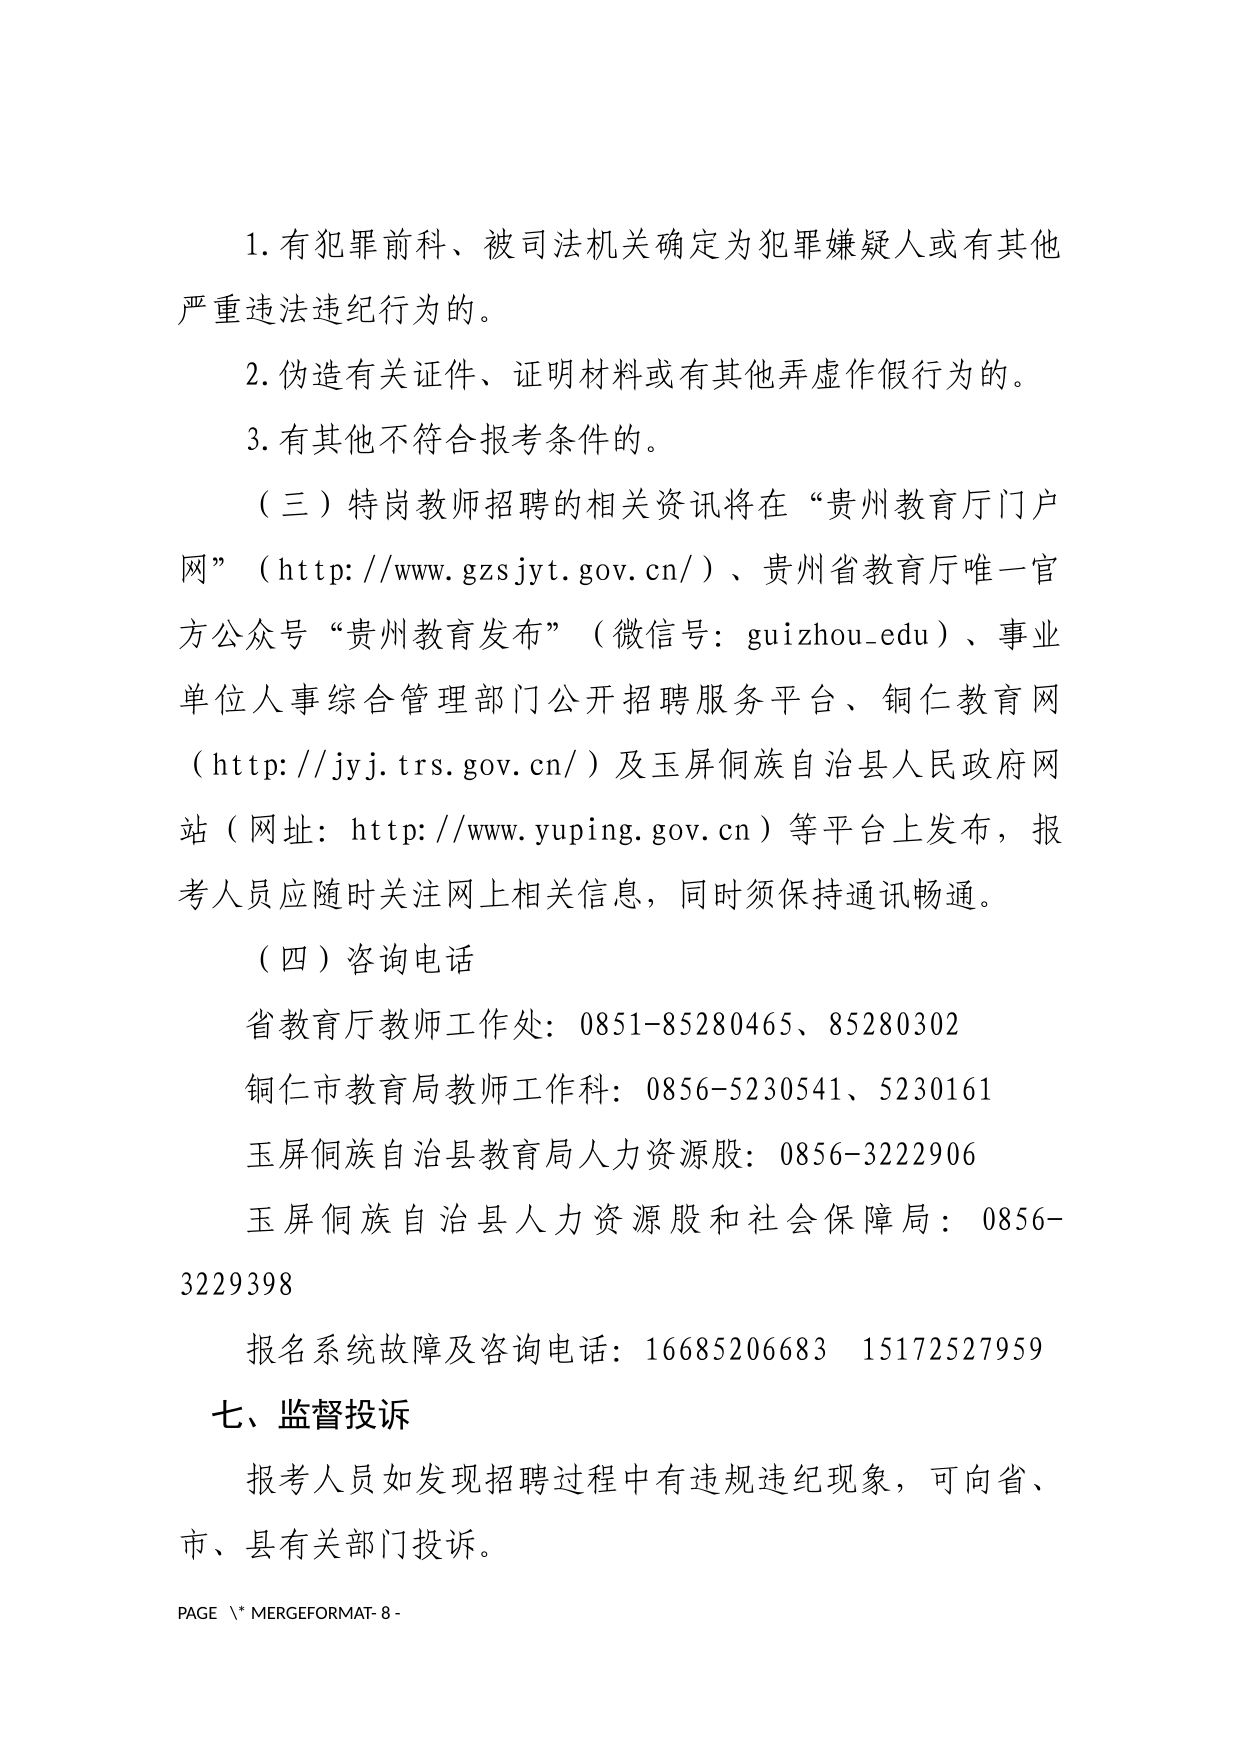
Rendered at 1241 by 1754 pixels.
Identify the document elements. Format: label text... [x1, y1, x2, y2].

text 2.伪造有关证件、证明材料或有其他弄虚作假行为的。 [177, 339, 1063, 404]
text 3.有其他不符合报考条件的。 [177, 404, 1063, 469]
text 铜仁市教育局教师工作科：0856-5230541、5230161 [177, 1054, 1063, 1119]
text 报名系统故障及咨询电话：16685206683 15172527959 [177, 1314, 1063, 1379]
text 1.有犯罪前科、被司法机关确定为犯罪嫌疑人或有其他严重违法违纪行为的。 [177, 209, 1063, 339]
text 玉屏侗族自治县教育局人力资源股：0856-3222906 [177, 1119, 1063, 1184]
text （四）咨询电话 [177, 924, 1063, 989]
text 省教育厅教师工作处：0851-85280465、85280302 [177, 989, 1063, 1054]
list 七、监督投诉 [177, 1379, 1063, 1444]
text 玉屏侗族自治县人力资源股和社会保障局：0856-3229398 [177, 1184, 1063, 1314]
text 报考人员如发现招聘过程中有违规违纪现象，可向省、市、县有关部门投诉。 [177, 1444, 1063, 1574]
text （三）特岗教师招聘的相关资讯将在“贵州教育厅门户网”（http://www.gzsjyt.gov.cn/）、贵州省教育厅唯一官方公众号“贵州教育发布”（微信号：guizhou_edu）、事业单位人事综合管理部门公开招聘服务平台、铜仁教育网（http://jyj.trs.gov.cn/）及玉屏侗族自治县人民政府网站（网址：http://www.yuping.gov.cn）等平台上发布，报考人员应随时关注网上相关信息，同时须保持通讯畅通。 [177, 469, 1063, 924]
